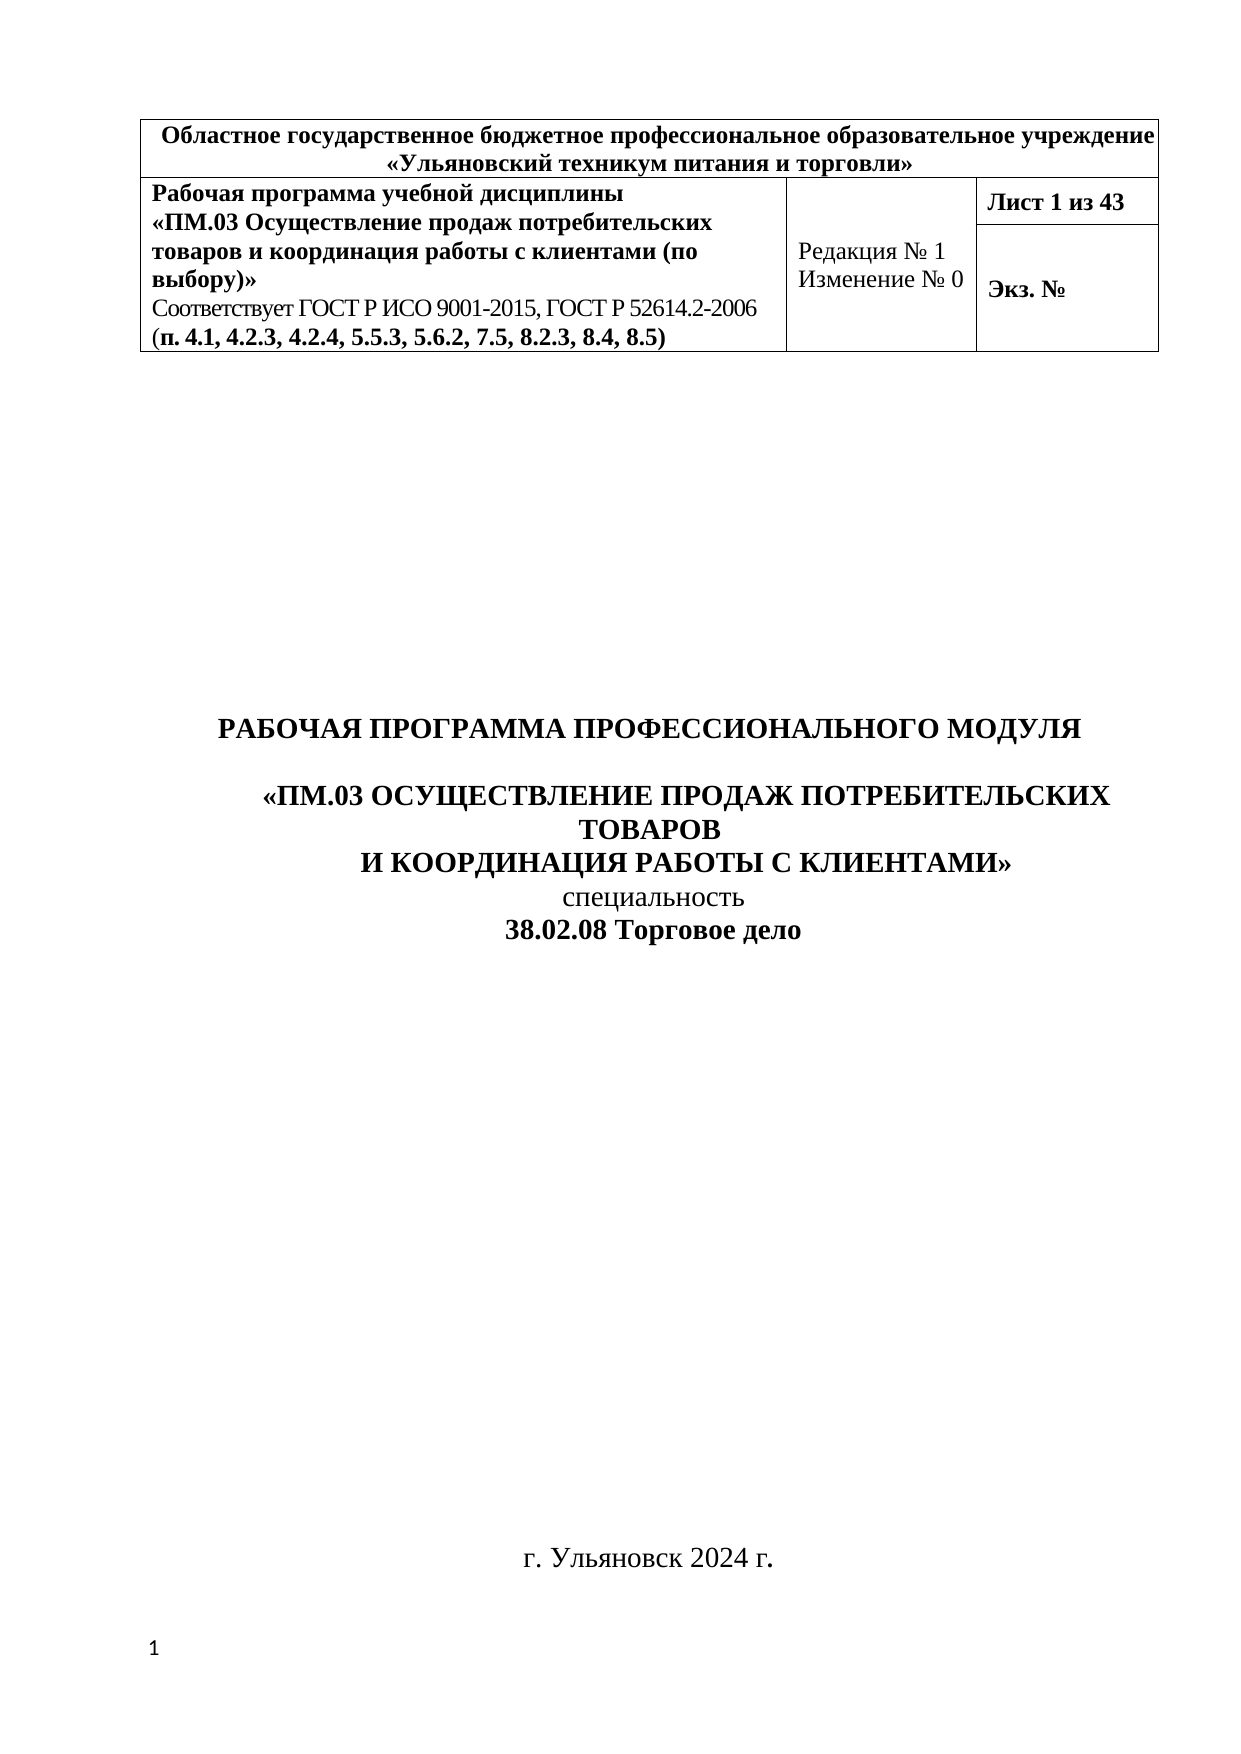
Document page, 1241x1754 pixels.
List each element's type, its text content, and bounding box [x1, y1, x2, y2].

text Рабочая ПРОГРАММа профессионального модуля [148, 711, 1152, 745]
table_cell Рабочая программа учебной дисциплины «ПМ.03 Осуществление продаж потребительских товаров и координация работы с клиентами (по выбору)» Соответствует ГОСТ Р ИСО 9001-2015, ГОСТ Р 52614.2-2006 (п. 4.1, 4.2.3, 4.2.4, 5.5.3, 5.6.2, 7.5, 8.2.3, 8.4, 8.5) [141, 178, 786, 351]
text и координация работы с клиентами» [148, 845, 1152, 879]
table_cell Экз. № [977, 225, 1158, 351]
text 38.02.08 Торговое дело [148, 912, 1152, 946]
text г. Ульяновск 2024 г. [148, 1540, 1152, 1574]
text специальность [148, 879, 1152, 912]
table_cell Лист 1 из 43 [977, 178, 1158, 224]
text «ПМ.03 Осуществление продаж потребительских товаров [148, 778, 1152, 845]
table_cell Редакция № 1 Изменение № 0 [787, 178, 976, 351]
table_header Областное государственное бюджетное профессиональное образовательное учреждение «Ульяновский техникум питания и торговли» [141, 120, 1158, 177]
